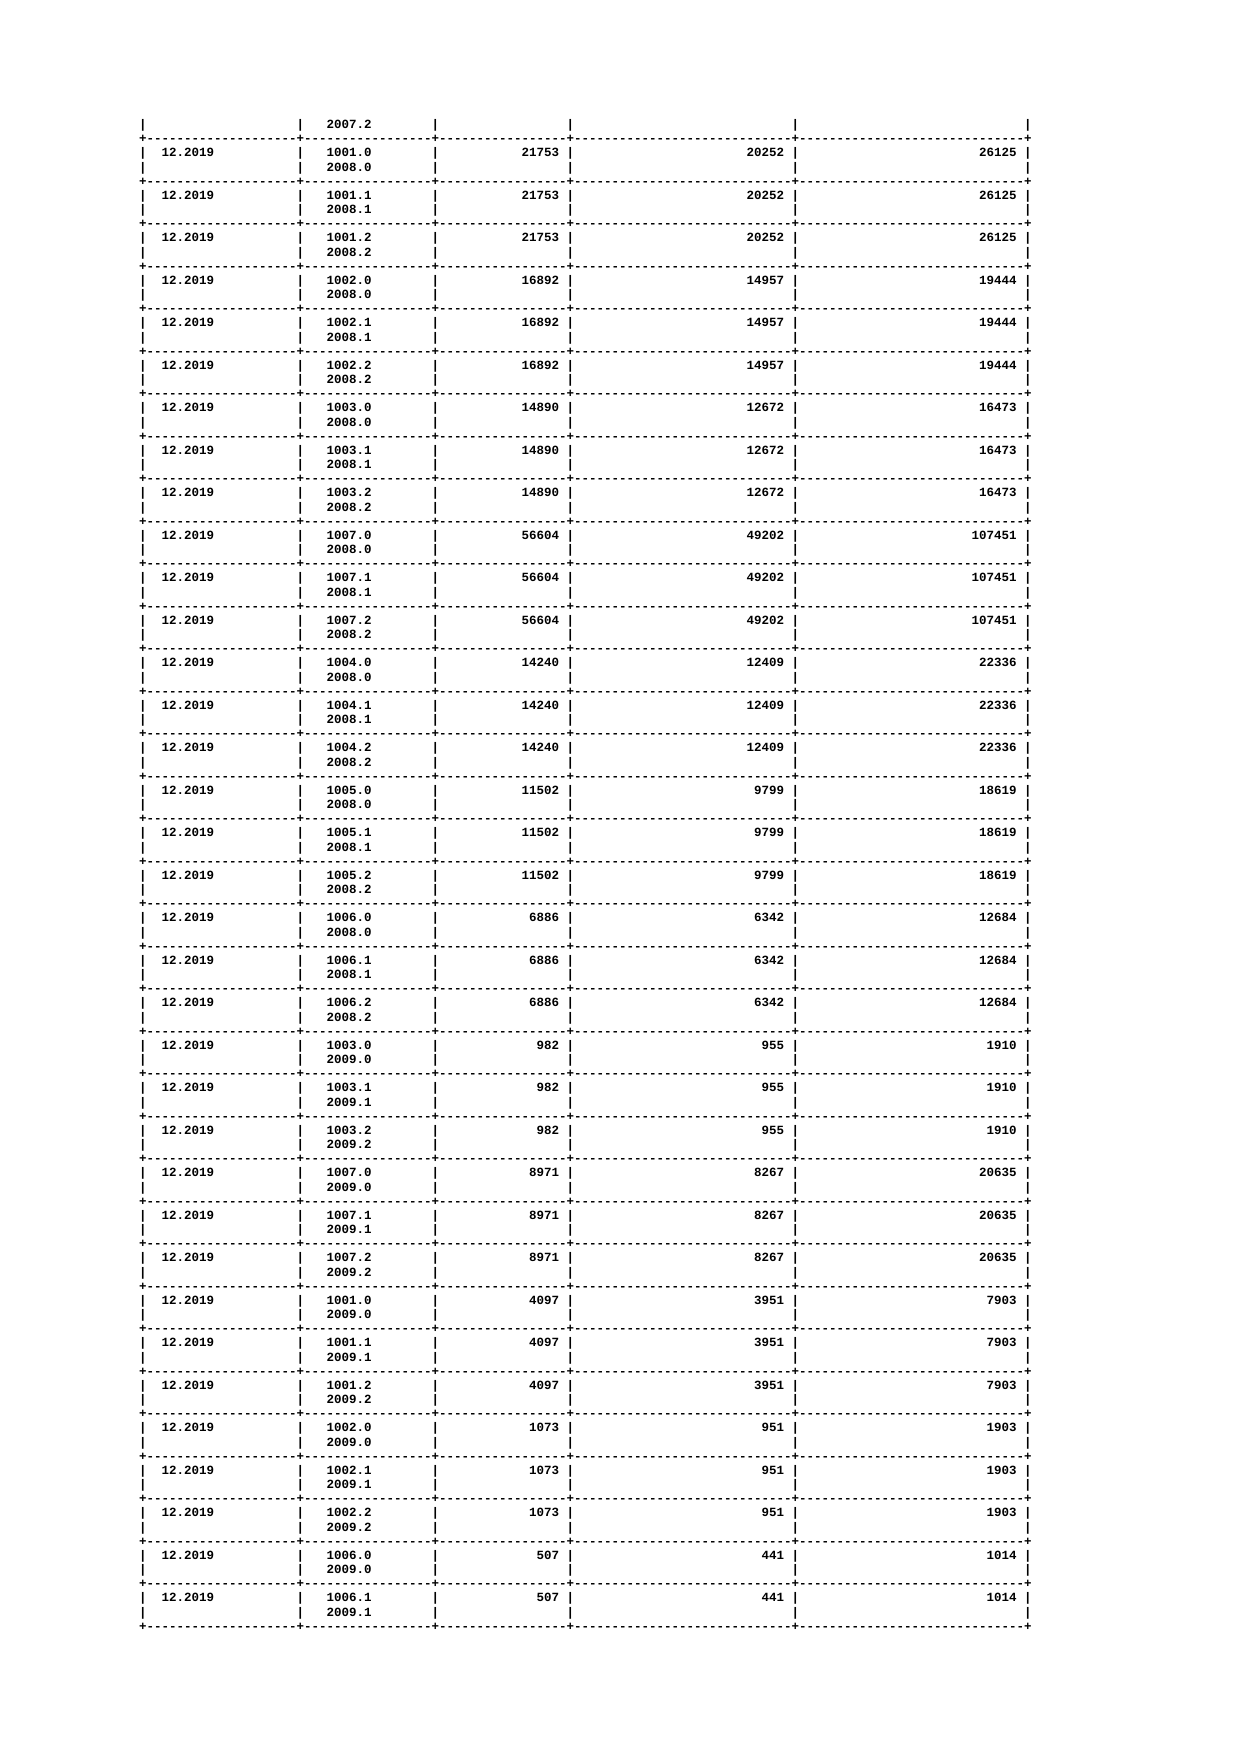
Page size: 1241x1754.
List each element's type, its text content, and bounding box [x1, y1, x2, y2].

text | | 2008.1 | | | | [139, 458, 1101, 472]
text +--------------------+-----------------+-----------------+-----------------------------+------------------------------+ [139, 1025, 1101, 1039]
text +--------------------+-----------------+-----------------+-----------------------------+------------------------------+ [139, 387, 1101, 401]
text | | 2008.1 | | | | [139, 841, 1101, 855]
text +--------------------+-----------------+-----------------+-----------------------------+------------------------------+ [139, 1152, 1101, 1166]
text | 12.2019 | 1004.2 | 14240 | 12409 | 22336 | [139, 741, 1101, 756]
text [139, 1577, 1101, 1591]
text | 12.2019 | 1001.2 | 21753 | 20252 | 26125 | [139, 231, 1101, 246]
text | 12.2019 | 1002.2 | 1073 | 951 | 1903 | [139, 1506, 1101, 1521]
text | | 2009.0 | | | | [139, 1181, 1101, 1195]
text | 12.2019 | 1002.0 | 1073 | 951 | 1903 | [139, 1421, 1101, 1436]
text | 12.2019 | 1002.1 | 1073 | 951 | 1903 | [139, 1464, 1101, 1478]
text | | 2008.1 | | | | [139, 331, 1101, 345]
text | 12.2019 | 1002.0 | 16892 | 14957 | 19444 | [139, 274, 1101, 288]
text +--------------------+-----------------+-----------------+-----------------------------+------------------------------+ [139, 1492, 1101, 1506]
text +--------------------+-----------------+-----------------+-----------------------------+------------------------------+ [139, 515, 1101, 529]
text +--------------------+-----------------+-----------------+-----------------------------+------------------------------+ [139, 1535, 1101, 1549]
text | | 2008.0 | | | | [139, 416, 1101, 430]
text +--------------------+-----------------+-----------------+-----------------------------+------------------------------+ [139, 557, 1101, 571]
text | 12.2019 | 1007.1 | 56604 | 49202 | 107451 | [139, 571, 1101, 586]
text +--------------------+-----------------+-----------------+-----------------------------+------------------------------+ [139, 727, 1101, 741]
text +--------------------+-----------------+-----------------+-----------------------------+------------------------------+ [139, 600, 1101, 614]
text +--------------------+-----------------+-----------------+-----------------------------+------------------------------+ [139, 855, 1101, 869]
text +--------------------+-----------------+-----------------+-----------------------------+------------------------------+ [139, 472, 1101, 486]
text +--------------------+-----------------+-----------------+-----------------------------+------------------------------+ [139, 1407, 1101, 1421]
text | 12.2019 | 1004.0 | 14240 | 12409 | 22336 | [139, 656, 1101, 671]
text | | 2009.0 | | | | [139, 1053, 1101, 1067]
text | | 2009.2 | | | | [139, 1521, 1101, 1535]
text +--------------------+-----------------+-----------------+-----------------------------+------------------------------+ [139, 345, 1101, 359]
text +--------------------+-----------------+-----------------+-----------------------------+------------------------------+ [139, 940, 1101, 954]
text | | 2008.2 | | | | [139, 628, 1101, 642]
text | 12.2019 | 1007.0 | 56604 | 49202 | 107451 | [139, 529, 1101, 543]
text | 12.2019 | 1007.2 | 56604 | 49202 | 107451 | [139, 614, 1101, 628]
text | | 2008.1 | | | | [139, 586, 1101, 600]
text | | 2009.1 | | | | [139, 1351, 1101, 1365]
text | | 2008.2 | | | | [139, 501, 1101, 515]
text +--------------------+-----------------+-----------------+-----------------------------+------------------------------+ [139, 897, 1101, 911]
text | | 2009.1 | | | | [139, 1478, 1101, 1492]
text | | 2008.0 | | | | [139, 671, 1101, 685]
text | 12.2019 | 1007.1 | 8971 | 8267 | 20635 | [139, 1209, 1101, 1223]
text +--------------------+-----------------+-----------------+-----------------------------+------------------------------+ [139, 302, 1101, 316]
text | 12.2019 | 1007.2 | 8971 | 8267 | 20635 | [139, 1251, 1101, 1266]
text | | 2009.1 | | | | [139, 1606, 1101, 1620]
text | 12.2019 | 1003.1 | 982 | 955 | 1910 | [139, 1081, 1101, 1096]
text | | 2008.2 | | | | [139, 246, 1101, 260]
text | | 2008.0 | | | | [139, 288, 1101, 302]
text +--------------------+-----------------+-----------------+-----------------------------+------------------------------+ [139, 1110, 1101, 1124]
text | | 2009.0 | | | | [139, 1563, 1101, 1577]
text +--------------------+-----------------+-----------------+-----------------------------+------------------------------+ [139, 1280, 1101, 1294]
text | 12.2019 | 1003.1 | 14890 | 12672 | 16473 | [139, 444, 1101, 458]
text | | 2008.0 | | | | [139, 543, 1101, 557]
text +--------------------+-----------------+-----------------+-----------------------------+------------------------------+ [139, 1195, 1101, 1209]
text | | 2008.2 | | | | [139, 373, 1101, 387]
text | 12.2019 | 1005.1 | 11502 | 9799 | 18619 | [139, 826, 1101, 841]
text | | 2008.0 | | | | [139, 926, 1101, 940]
text | 12.2019 | 1006.0 | 507 | 441 | 1014 | [139, 1549, 1101, 1563]
text | | 2009.2 | | | | [139, 1266, 1101, 1280]
text | 12.2019 | 1006.1 | 6886 | 6342 | 12684 | [139, 954, 1101, 968]
text | 12.2019 | 1001.2 | 4097 | 3951 | 7903 | [139, 1379, 1101, 1393]
text | | 2009.1 | | | | [139, 1096, 1101, 1110]
text +--------------------+-----------------+-----------------+-----------------------------+------------------------------+ [139, 1450, 1101, 1464]
text +--------------------+-----------------+-----------------+-----------------------------+------------------------------+ [139, 1365, 1101, 1379]
text +--------------------+-----------------+-----------------+-----------------------------+------------------------------+ [139, 770, 1101, 784]
text +--------------------+-----------------+-----------------+-----------------------------+------------------------------+ [139, 1322, 1101, 1336]
text +--------------------+-----------------+-----------------+-----------------------------+------------------------------+ [139, 260, 1101, 274]
text | 12.2019 | 1005.0 | 11502 | 9799 | 18619 | [139, 784, 1101, 798]
text | 12.2019 | 1005.2 | 11502 | 9799 | 18619 | [139, 869, 1101, 883]
text | | 2008.1 | | | | [139, 968, 1101, 982]
text | 12.2019 | 1002.1 | 16892 | 14957 | 19444 | [139, 316, 1101, 331]
text | | 2009.0 | | | | [139, 1436, 1101, 1450]
text | 12.2019 | 1003.0 | 14890 | 12672 | 16473 | [139, 401, 1101, 416]
text | 12.2019 | 1003.0 | 982 | 955 | 1910 | [139, 1039, 1101, 1053]
text | | 2007.2 | | | | [139, 118, 1101, 132]
text | | 2008.1 | | | | [139, 203, 1101, 217]
text +--------------------+-----------------+-----------------+-----------------------------+------------------------------+ [139, 1067, 1101, 1081]
text +--------------------+-----------------+-----------------+-----------------------------+------------------------------+ [139, 175, 1101, 189]
text | | 2009.0 | | | | [139, 1308, 1101, 1322]
text | 12.2019 | 1002.2 | 16892 | 14957 | 19444 | [139, 359, 1101, 373]
text | | 2009.2 | | | | [139, 1393, 1101, 1407]
text +--------------------+-----------------+-----------------+-----------------------------+------------------------------+ [139, 982, 1101, 996]
text | | 2008.2 | | | | [139, 1011, 1101, 1025]
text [139, 1620, 1101, 1634]
text | 12.2019 | 1007.0 | 8971 | 8267 | 20635 | [139, 1166, 1101, 1181]
text | | 2009.2 | | | | [139, 1138, 1101, 1152]
text | 12.2019 | 1004.1 | 14240 | 12409 | 22336 | [139, 699, 1101, 713]
text | | 2008.2 | | | | [139, 883, 1101, 897]
text +--------------------+-----------------+-----------------+-----------------------------+------------------------------+ [139, 812, 1101, 826]
text | 12.2019 | 1001.1 | 4097 | 3951 | 7903 | [139, 1336, 1101, 1351]
text | 12.2019 | 1003.2 | 982 | 955 | 1910 | [139, 1124, 1101, 1138]
text | 12.2019 | 1006.0 | 6886 | 6342 | 12684 | [139, 911, 1101, 926]
text | | 2008.0 | | | | [139, 798, 1101, 812]
text | 12.2019 | 1001.1 | 21753 | 20252 | 26125 | [139, 189, 1101, 203]
text | 12.2019 | 1003.2 | 14890 | 12672 | 16473 | [139, 486, 1101, 501]
text | 12.2019 | 1006.1 | 507 | 441 | 1014 | [139, 1591, 1101, 1606]
text | 12.2019 | 1001.0 | 21753 | 20252 | 26125 | [139, 146, 1101, 161]
text | 12.2019 | 1006.2 | 6886 | 6342 | 12684 | [139, 996, 1101, 1011]
text | | 2008.1 | | | | [139, 713, 1101, 727]
text | | 2008.2 | | | | [139, 756, 1101, 770]
text | | 2008.0 | | | | [139, 161, 1101, 175]
text +--------------------+-----------------+-----------------+-----------------------------+------------------------------+ [139, 430, 1101, 444]
text +--------------------+-----------------+-----------------+-----------------------------+------------------------------+ [139, 642, 1101, 656]
text +--------------------+-----------------+-----------------+-----------------------------+------------------------------+ [139, 685, 1101, 699]
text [139, 132, 1101, 146]
text | | 2009.1 | | | | [139, 1223, 1101, 1237]
text | 12.2019 | 1001.0 | 4097 | 3951 | 7903 | [139, 1294, 1101, 1308]
text +--------------------+-----------------+-----------------+-----------------------------+------------------------------+ [139, 1237, 1101, 1251]
text +--------------------+-----------------+-----------------+-----------------------------+------------------------------+ [139, 217, 1101, 231]
